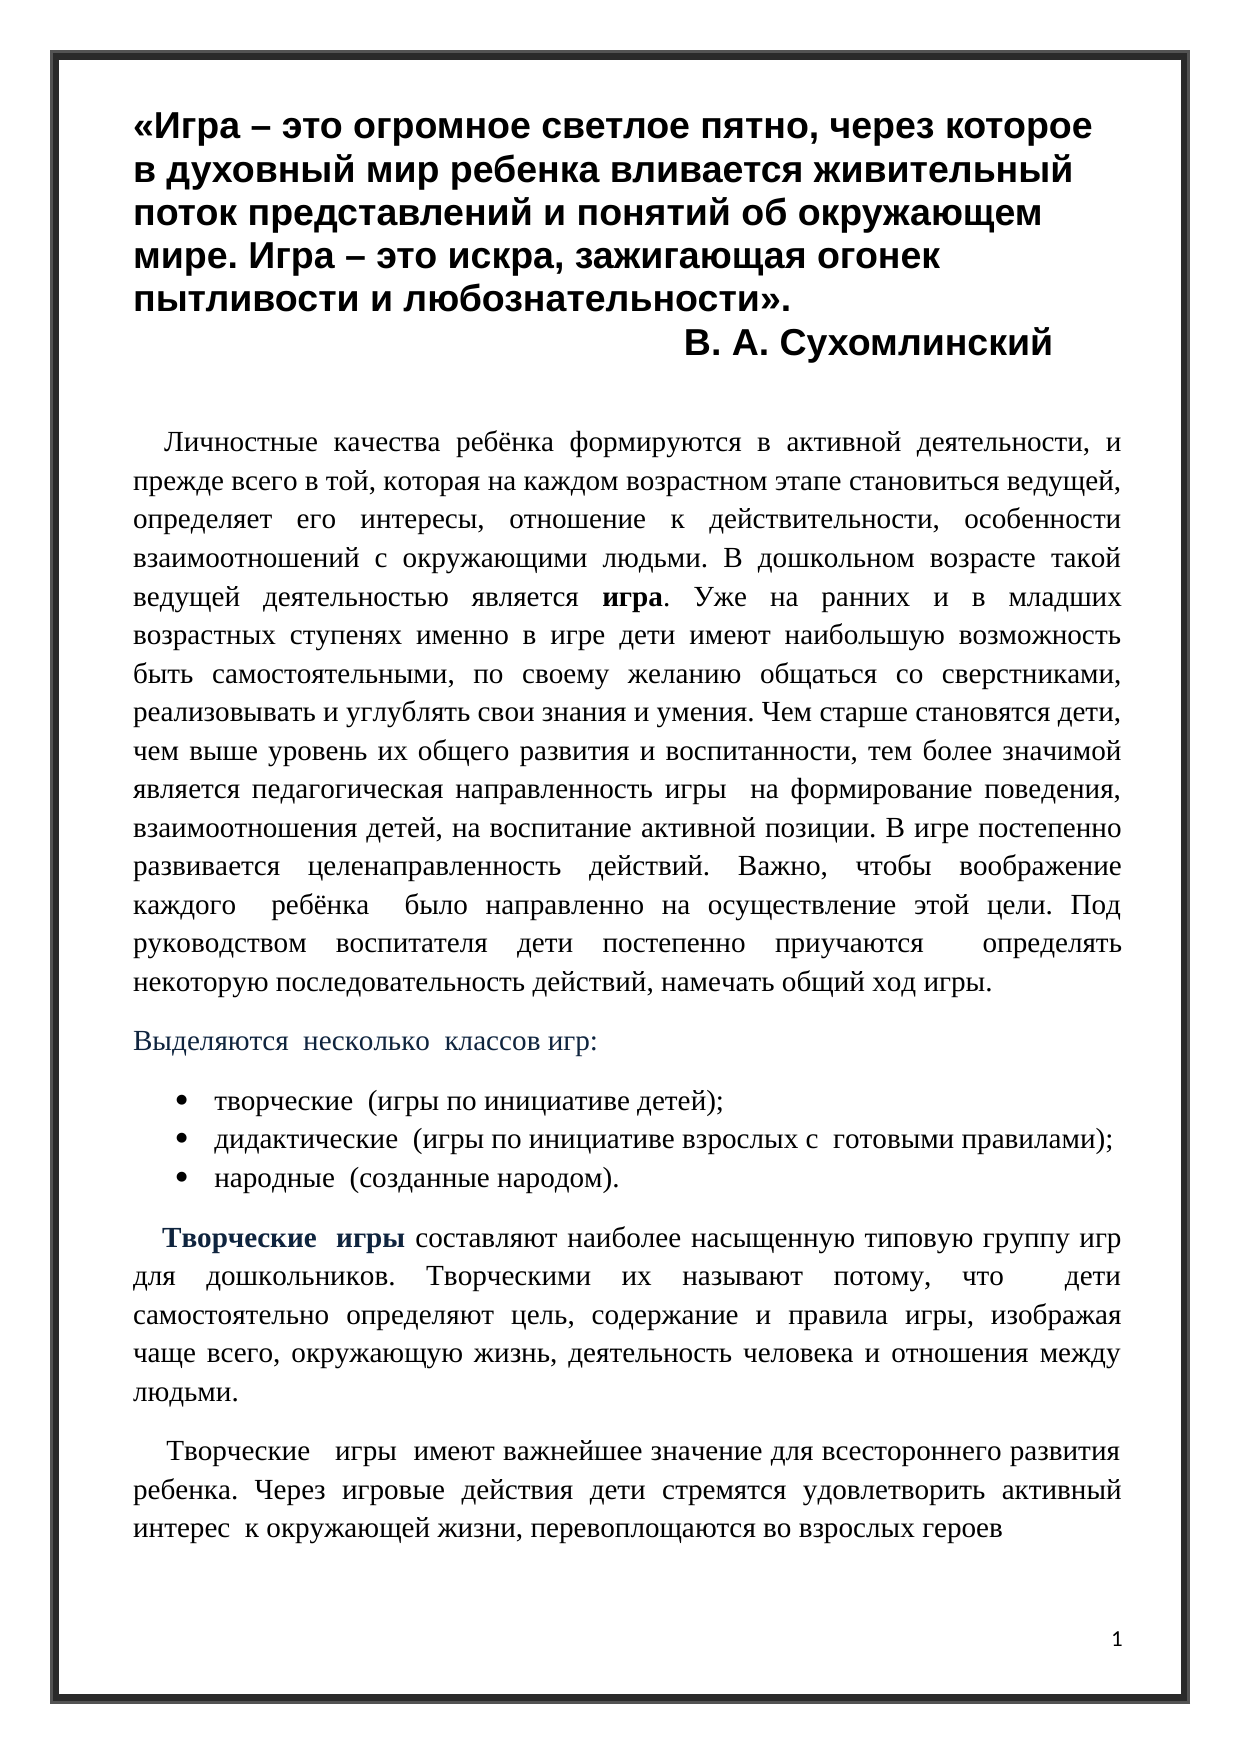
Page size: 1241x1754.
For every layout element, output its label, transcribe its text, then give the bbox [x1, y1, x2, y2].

text Творческие игры составляют наиболее насыщенную типовую группу игр для дошкольников. Творческими их называют потому, что дети самостоятельно определяют цель, содержание и правила игры, изображая чаще всего, окружающую жизнь, деятельность человека и отношения между людьми. [133, 1220, 1122, 1407]
text Творческие игры имеют важнейшее значение для всестороннего развития ребенка. Через игровые действия дети стремятся удовлетворить активный интерес к окружающей жизни, перевоплощаются во взрослых героев [133, 1433, 1122, 1544]
text Выделяются несколько классов игр: [133, 1023, 1122, 1057]
text Личностные качества ребёнка формируются в активной деятельности, и прежде всего в той, которая на каждом возрастном этапе становиться ведущей, определяет его интересы, отношение к действительности, особенности взаимоотношений с окружающими людьми. В дошкольном возрасте такой ведущей деятельностью является игра. Уже на ранних и в младших возрастных ступенях именно в игре дети имеют наибольшую возможность быть самостоятельными, по своему желанию общаться со сверстниками, реализовывать и углублять свои знания и умения. Чем старше становятся дети, чем выше уровень их общего развития и воспитанности, тем более значимой является педагогическая направленность игры на формирование поведения, взаимоотношения детей, на воспитание активной позиции. В игре постепенно развивается целенаправленность действий. Важно, чтобы воображение каждого ребёнка было направленно на осуществление этой цели. Под руководством воспитателя дети постепенно приучаются определять некоторую последовательность действий, намечать общий ход игры. [133, 424, 1122, 998]
list дидактические (игры по инициативе взрослых с готовыми правилами); [177, 1122, 1122, 1155]
text «Игра – это огромное светлое пятно, через которое в духовный мир ребенка вливается живительный поток представлений и понятий об окружающем мире. Игра – это искра, зажигающая огонек пытливости и любознательности». В. А. Сухомлинский [133, 104, 1122, 365]
list народные (созданные народом). [177, 1160, 1122, 1194]
list творческие (игры по инициативе детей); [177, 1083, 1122, 1117]
